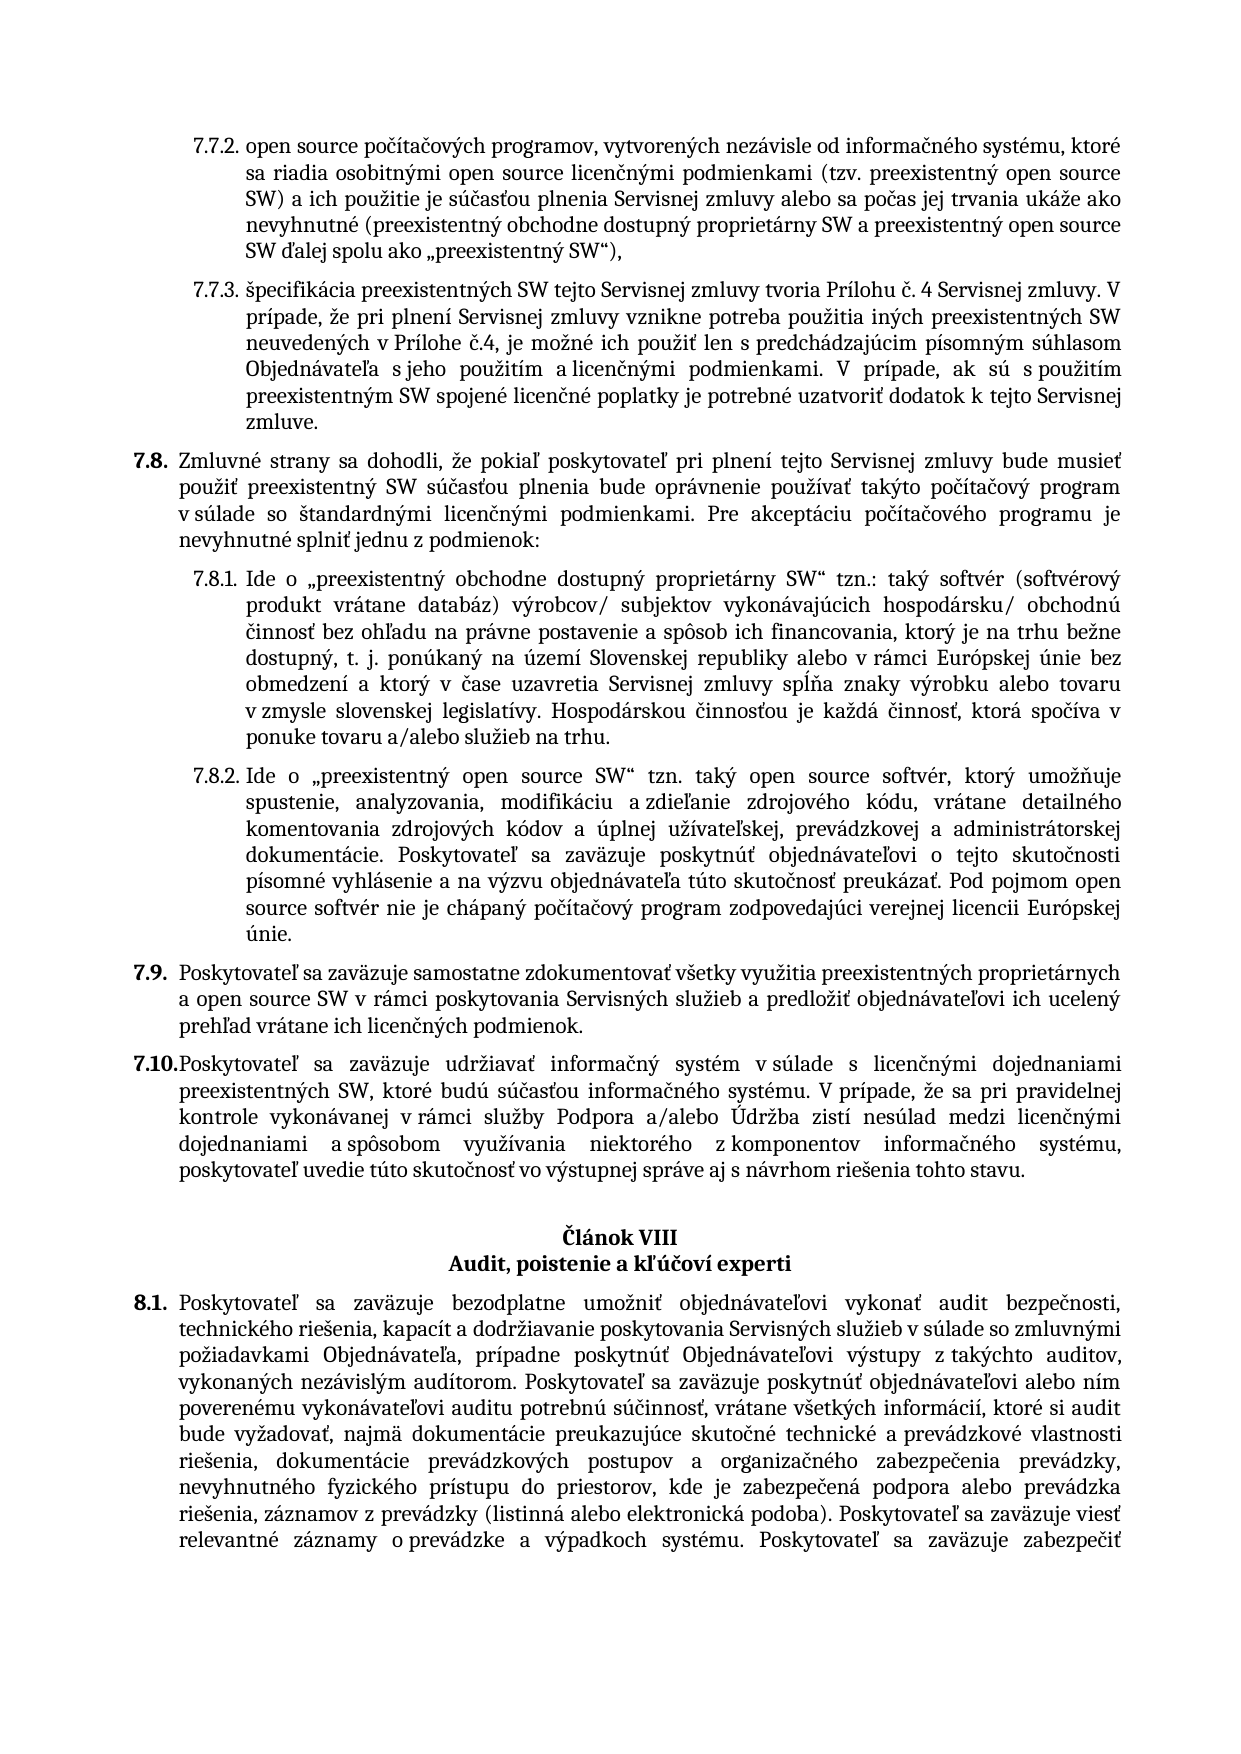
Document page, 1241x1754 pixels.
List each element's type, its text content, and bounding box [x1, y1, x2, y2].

subtitle Článok VIII [118, 1224, 1122, 1251]
list špecifikácia preexistentných SW tejto Servisnej zmluvy tvoria Prílohu č. 4 Servisnej zmluvy. V prípade, že pri plnení Servisnej zmluvy vznikne potreba použitia iných preexistentných SW neuvedených v Prílohe č.4, je možné ich použiť len s predchádzajúcim písomným súhlasom Objednávateľa s jeho použitím a licenčnými podmienkami. V prípade, ak sú s použitím preexistentným SW spojené licenčné poplatky je potrebné uzatvoriť dodatok k tejto Servisnej zmluve. [193, 277, 1122, 435]
list Poskytovateľ sa zaväzuje samostatne zdokumentovať všetky využitia preexistentných proprietárnych a open source SW v rámci poskytovania Servisných služieb a predložiť objednávateľovi ich ucelený prehľad vrátane ich licenčných podmienok. [133, 960, 1122, 1039]
subtitle Audit, poistenie a kľúčoví experti [118, 1251, 1122, 1277]
list Ide o „preexistentný open source SW“ tzn. taký open source softvér, ktorý umožňuje spustenie, analyzovania, modifikáciu a zdieľanie zdrojového kódu, vrátane detailného komentovania zdrojových kódov a úplnej užívateľskej, prevádzkovej a administrátorskej dokumentácie. Poskytovateľ sa zaväzuje poskytnúť objednávateľovi o tejto skutočnosti písomné vyhlásenie a na výzvu objednávateľa túto skutočnosť preukázať. Pod pojmom open source softvér nie je chápaný počítačový program zodpovedajúci verejnej licencii Európskej únie. [193, 763, 1122, 947]
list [133, 1289, 1122, 1553]
list Ide o „preexistentný obchodne dostupný proprietárny SW“ tzn.: taký softvér (softvérový produkt vrátane databáz) výrobcov/ subjektov vykonávajúcich hospodársku/ obchodnú činnosť bez ohľadu na právne postavenie a spôsob ich financovania, ktorý je na trhu bežne dostupný, t. j. ponúkaný na území Slovenskej republiky alebo v rámci Európskej únie bez obmedzení a ktorý v čase uzavretia Servisnej zmluvy spĺňa znaky výrobku alebo tovaru v zmysle slovenskej legislatívy. Hospodárskou činnosťou je každá činnosť, ktorá spočíva v ponuke tovaru a/alebo služieb na trhu. [193, 566, 1122, 750]
list open source počítačových programov, vytvorených nezávisle od informačného systému, ktoré sa riadia osobitnými open source licenčnými podmienkami (tzv. preexistentný open source SW) a ich použitie je súčasťou plnenia Servisnej zmluvy alebo sa počas jej trvania ukáže ako nevyhnutné (preexistentný obchodne dostupný proprietárny SW a preexistentný open source SW ďalej spolu ako „preexistentný SW“), [193, 133, 1122, 265]
list Poskytovateľ sa zaväzuje udržiavať informačný systém v súlade s licenčnými dojednaniami preexistentných SW, ktoré budú súčasťou informačného systému. V prípade, že sa pri pravidelnej kontrole vykonávanej v rámci služby Podpora a/alebo Údržba zistí nesúlad medzi licenčnými dojednaniami a spôsobom využívania niektorého z komponentov informačného systému, poskytovateľ uvedie túto skutočnosť vo výstupnej správe aj s návrhom riešenia tohto stavu. [133, 1051, 1122, 1183]
list Zmluvné strany sa dohodli, že pokiaľ poskytovateľ pri plnení tejto Servisnej zmluvy bude musieť použiť preexistentný SW súčasťou plnenia bude oprávnenie používať takýto počítačový program v súlade so štandardnými licenčnými podmienkami. Pre akceptáciu počítačového programu je nevyhnutné splniť jednu z podmienok: [133, 448, 1122, 553]
